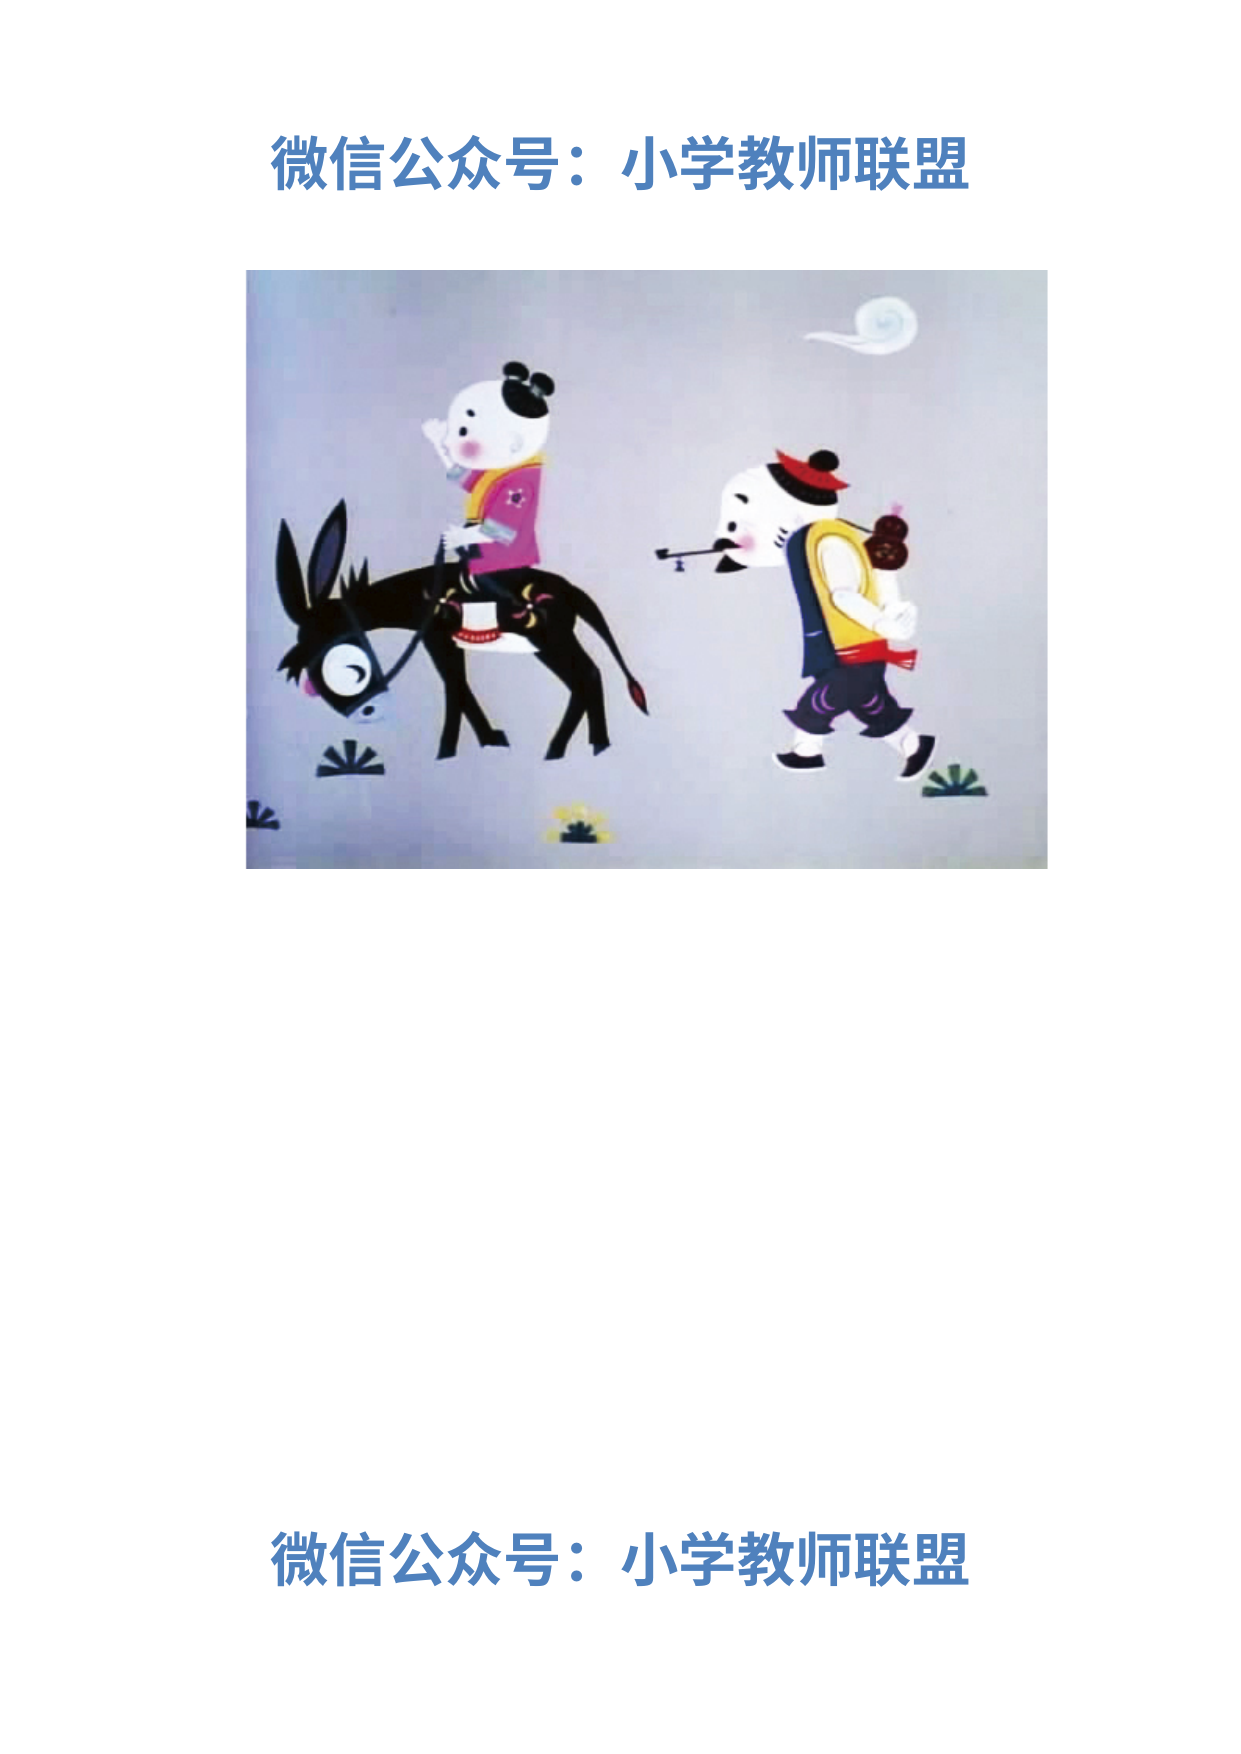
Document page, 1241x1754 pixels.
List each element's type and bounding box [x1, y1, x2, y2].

picture [237, 270, 1050, 869]
